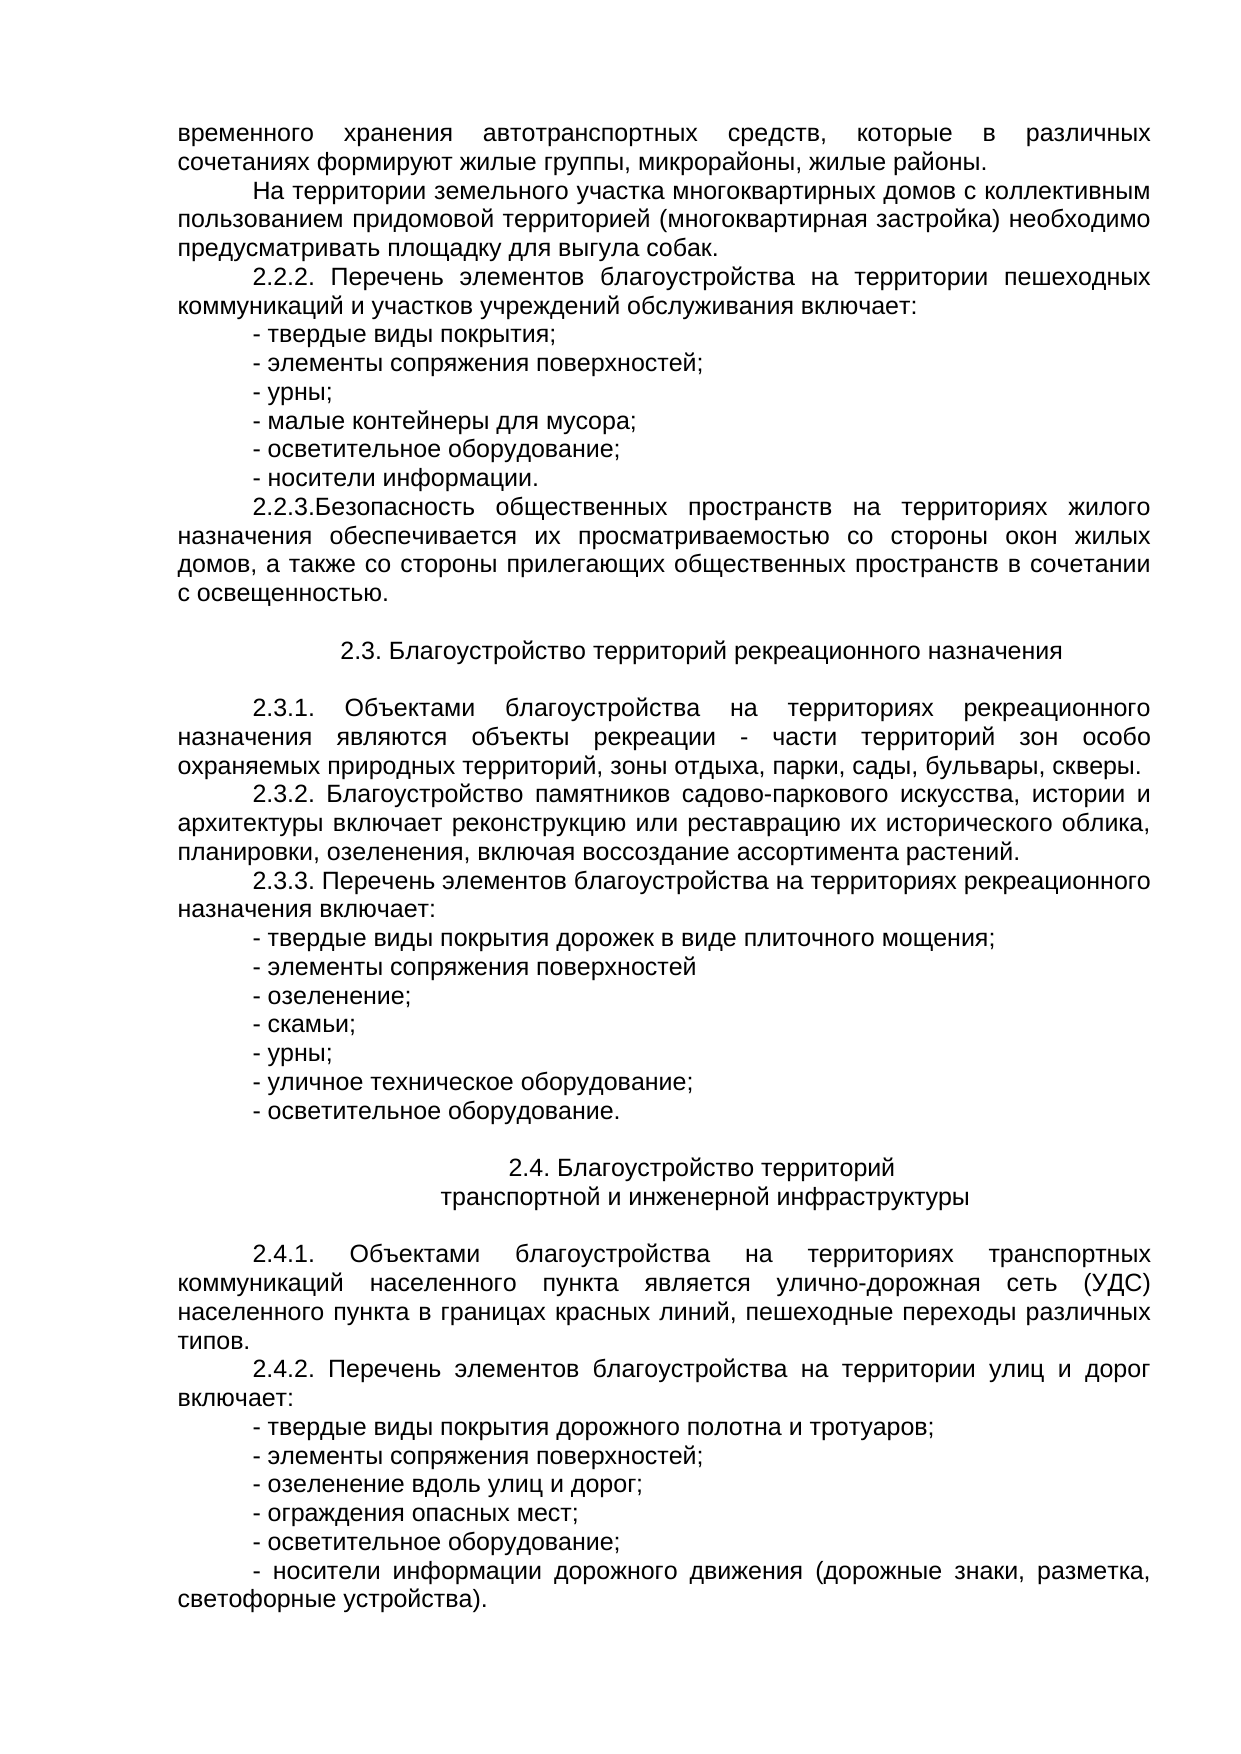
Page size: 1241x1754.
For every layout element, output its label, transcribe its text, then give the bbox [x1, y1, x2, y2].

text - осветительное оборудование. [177, 1096, 1152, 1124]
text 2.3.3. Перечень элементов благоустройства на территориях рекреационного назначения включает: [177, 866, 1152, 923]
text - элементы сопряжения поверхностей; [177, 1441, 1152, 1469]
text 2.4. Благоустройство территорий [177, 1153, 1152, 1182]
text 2.3.2. Благоустройство памятников садово-паркового искусства, истории и архитектуры включает реконструкцию или реставрацию их исторического облика, планировки, озеленения, включая воссоздание ассортимента растений. [177, 779, 1152, 866]
text - носители информации дорожного движения (дорожные знаки, разметка, светофорные устройства). [177, 1556, 1152, 1613]
text 2.3. Благоустройство территорий рекреационного назначения [177, 636, 1152, 664]
text 2.2.2. Перечень элементов благоустройства на территории пешеходных коммуникаций и участков учреждений обслуживания включает: [177, 262, 1152, 319]
text 2.3.1. Объектами благоустройства на территориях рекреационного назначения являются объекты рекреации - части территорий зон особо охраняемых природных территорий, зоны отдыха, парки, сады, бульвары, скверы. [177, 693, 1152, 779]
text 2.2.3.Безопасность общественных пространств на территориях жилого назначения обеспечивается их просматриваемостью со стороны окон жилых домов, а также со стороны прилегающих общественных пространств в сочетании с освещенностью. [177, 492, 1152, 607]
text - элементы сопряжения поверхностей [177, 952, 1152, 981]
text На территории земельного участка многоквартирных домов с коллективным пользованием придомовой территорией (многоквартирная застройка) необходимо предусматривать площадку для выгула собак. [177, 176, 1152, 262]
text - озеленение вдоль улиц и дорог; [177, 1469, 1152, 1498]
text - носители информации. [177, 463, 1152, 492]
text - твердые виды покрытия дорожного полотна и тротуаров; [177, 1412, 1152, 1441]
text - твердые виды покрытия; [177, 319, 1152, 348]
text - ограждения опасных мест; [177, 1498, 1152, 1527]
text - элементы сопряжения поверхностей; [177, 348, 1152, 377]
text транспортной и инженерной инфраструктуры [177, 1182, 1152, 1211]
text - уличное техническое оборудование; [177, 1067, 1152, 1096]
text - твердые виды покрытия дорожек в виде плиточного мощения; [177, 923, 1152, 952]
text 2.4.2. Перечень элементов благоустройства на территории улиц и дорог включает: [177, 1354, 1152, 1412]
text - урны; [177, 377, 1152, 406]
text - осветительное оборудование; [177, 1527, 1152, 1556]
text 2.4.1. Объектами благоустройства на территориях транспортных коммуникаций населенного пункта является улично-дорожная сеть (УДС) населенного пункта в границах красных линий, пешеходные переходы различных типов. [177, 1239, 1152, 1354]
text - скамьи; [177, 1009, 1152, 1038]
text - осветительное оборудование; [177, 434, 1152, 463]
text - урны; [177, 1038, 1152, 1067]
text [177, 118, 1152, 176]
text - малые контейнеры для мусора; [177, 406, 1152, 434]
text - озеленение; [177, 981, 1152, 1009]
